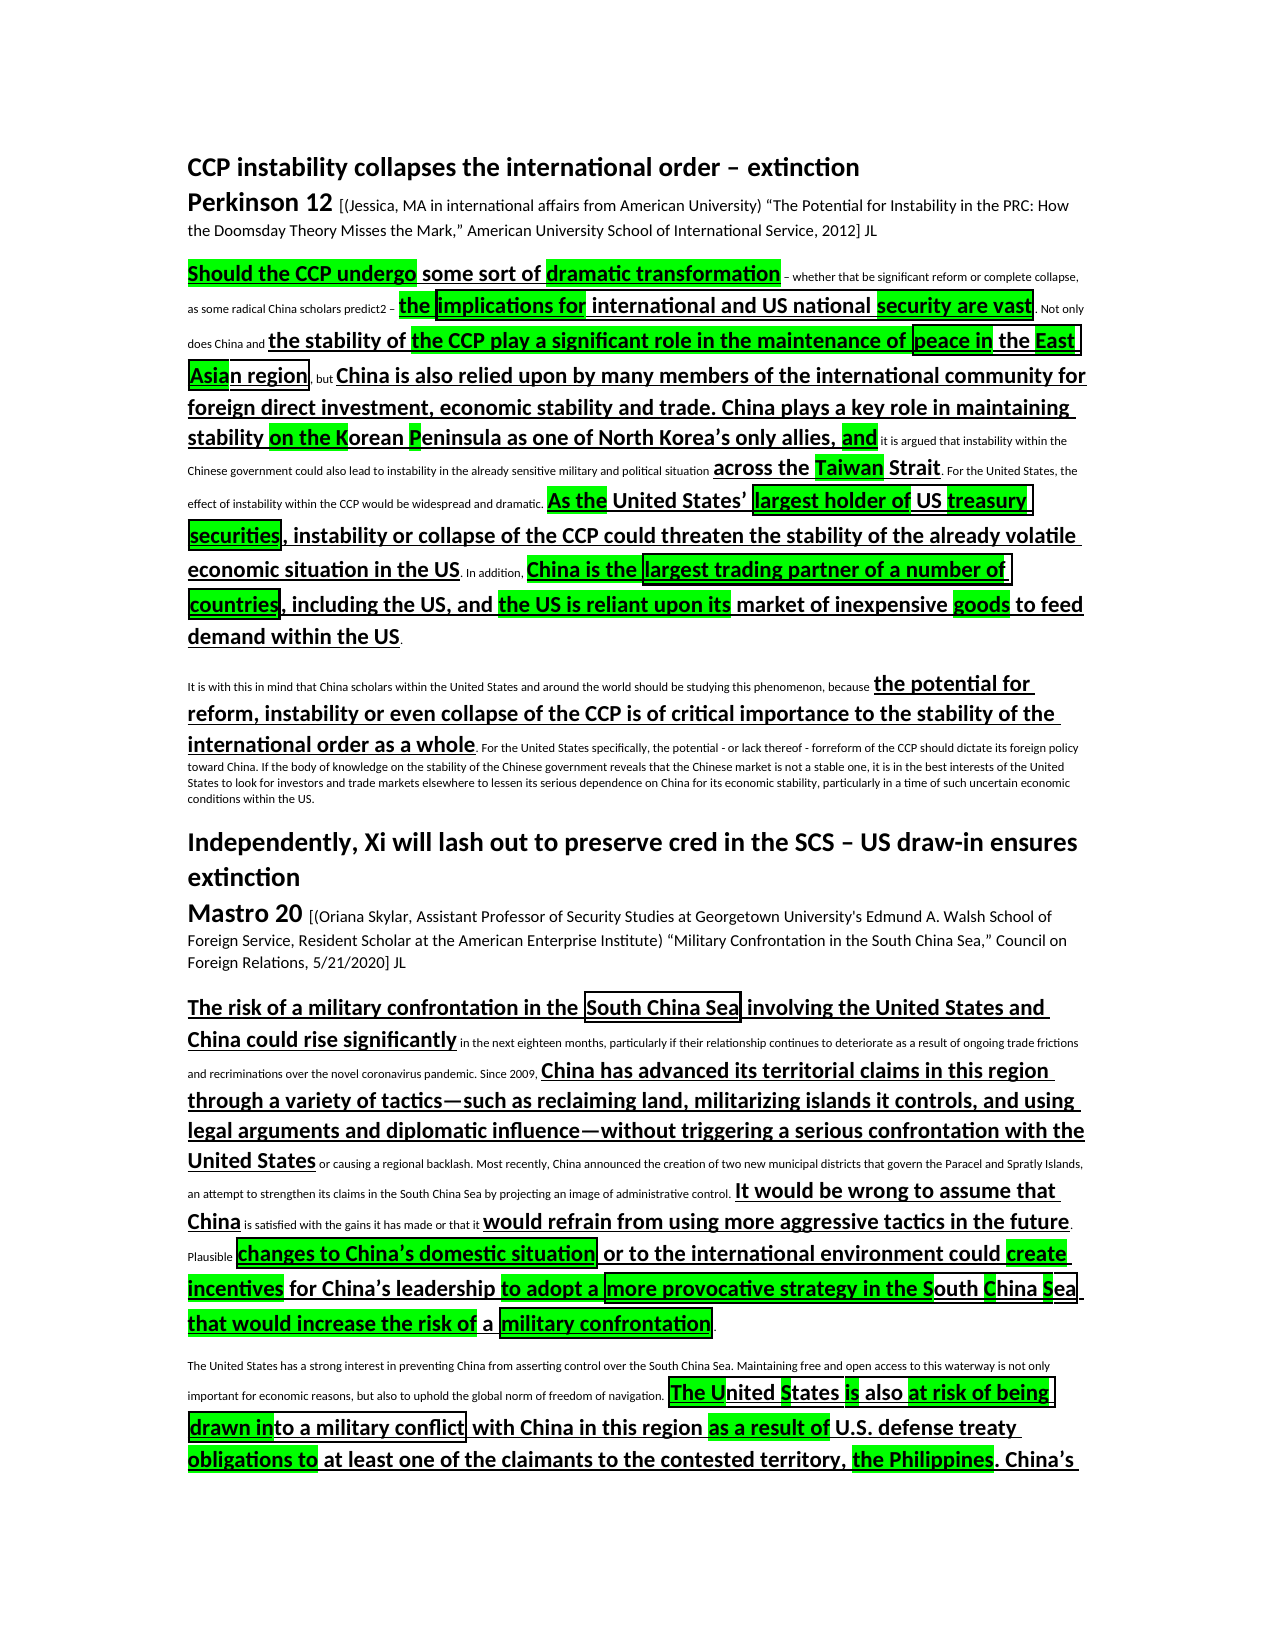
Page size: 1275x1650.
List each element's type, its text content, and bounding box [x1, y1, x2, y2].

text Should the CCP undergo some sort of dramatic transformation – whether that be significant reform or complete collapse, as some radical China scholars predict2 – the implications for international and US national security are vast. Not only does China and the stability of the CCP play a significant role in the maintenance of peace in the East Asian region, but China is also relied upon by many members of the international community for foreign direct investment, economic stability and trade. China plays a key role in maintaining stability on the Korean Peninsula as one of North Korea’s only allies, and it is argued that instability within the Chinese government could also lead to instability in the already sensitive military and political situation across the Taiwan Strait. For the United States, the effect of instability within the CCP would be widespread and dramatic. As the United States’ largest holder of US treasury securities, instability or collapse of the CCP could threaten the stability of the already volatile economic situation in the US. In addition, China is the largest trading partner of a number of countries, including the US, and the US is reliant upon its market of inexpensive goods to feed demand within the US. [187, 259, 1087, 650]
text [187, 1358, 1087, 1473]
text The risk of a military confrontation in the South China Sea involving the United States and China could rise significantly in the next eighteen months, particularly if their relationship continues to deteriorate as a result of ongoing trade frictions and recriminations over the novel coronavirus pandemic. Since 2009, China has advanced its territorial claims in this region through a variety of tactics—such as reclaiming land, militarizing islands it controls, and using legal arguments and diplomatic influence—without triggering a serious confrontation with the United States or causing a regional backlash. Most recently, China announced the creation of two new municipal districts that govern the Paracel and Spratly Islands, an attempt to strengthen its claims in the South China Sea by projecting an image of administrative control. It would be wrong to assume that China is satisfied with the gains it has made or that it would refrain from using more aggressive tactics in the future. Plausible changes to China’s domestic situation or to the international environment could create incentives for China’s leadership to adopt a more provocative strategy in the South China Sea that would increase the risk of a military confrontation. [187, 991, 1087, 1339]
text It is with this in mind that China scholars within the United States and around the world should be studying this phenomenon, because the potential for reform, instability or even collapse of the CCP is of critical importance to the stability of the international order as a whole. For the United States specifically, the potential - or lack thereof - forreform of the CCP should dictate its foreign policy toward China. If the body of knowledge on the stability of the Chinese government reveals that the Chinese market is not a stable one, it is in the best interests of the United States to look for investors and trade markets elsewhere to lessen its serious dependence on China for its economic stability, particularly in a time of such uncertain economic conditions within the US. [187, 669, 1087, 807]
subtitle CCP instability collapses the international order – extinction [187, 150, 1087, 183]
subtitle Independently, Xi will lash out to preserve cred in the SCS – US draw-in ensures extinction [187, 825, 1087, 893]
text Mastro 20 [(Oriana Skylar, Assistant Professor of Security Studies at Georgetown University's Edmund A. Walsh School of Foreign Service, Resident Scholar at the American Enterprise Institute) “Military Confrontation in the South China Sea,” Council on Foreign Relations, 5/21/2020] JL [187, 896, 1087, 973]
text Perkinson 12 [(Jessica, MA in international affairs from American University) “The Potential for Instability in the PRC: How the Doomsday Theory Misses the Mark,” American University School of International Service, 2012] JL [187, 186, 1087, 241]
